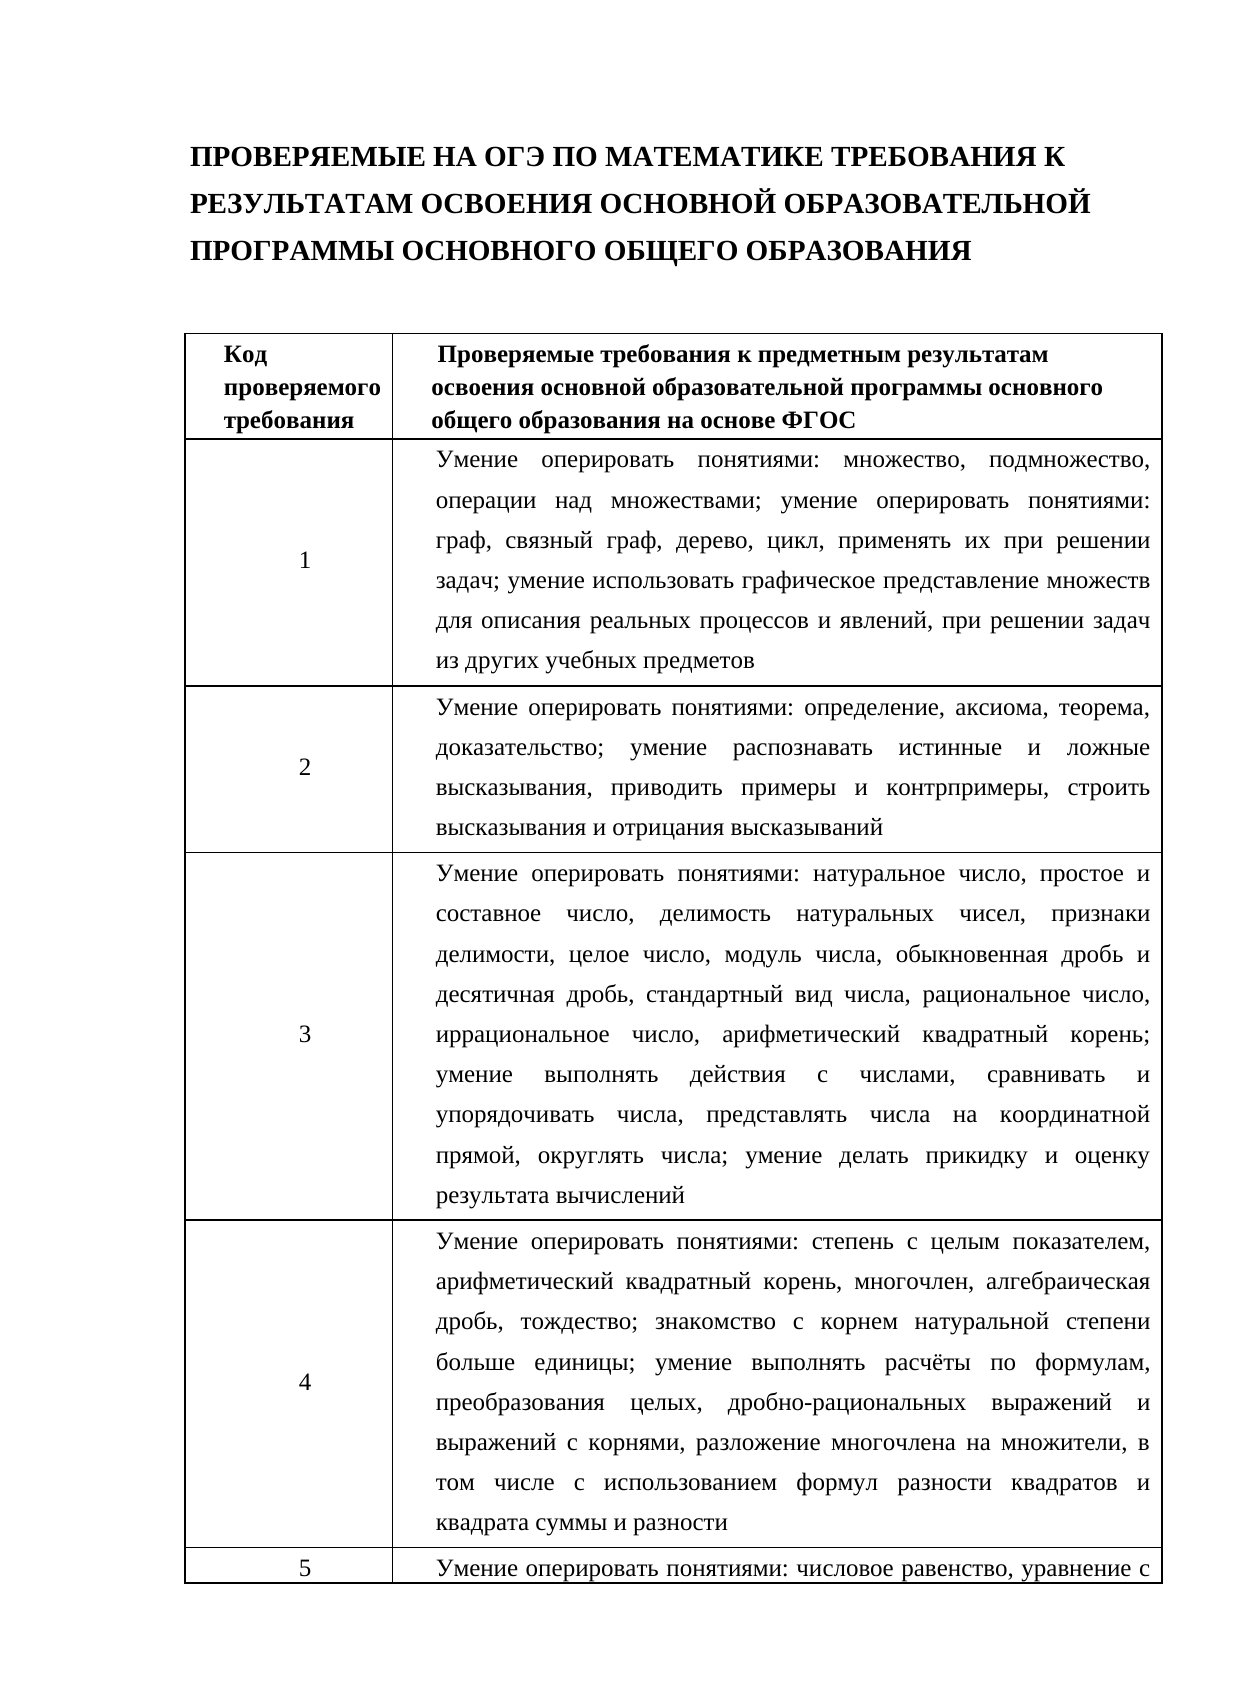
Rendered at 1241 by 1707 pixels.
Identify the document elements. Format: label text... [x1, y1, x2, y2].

text ПРОВЕРЯЕМЫЕ НА ОГЭ ПО МАТЕМАТИКЕ ТРЕБОВАНИЯ К РЕЗУЛЬТАТАМ ОСВОЕНИЯ ОСНОВНОЙ ОБРАЗОВАТЕЛЬНОЙ ПРОГРАММЫ ОСНОВНОГО ОБЩЕГО ОБРАЗОВАНИЯ [190, 139, 1152, 266]
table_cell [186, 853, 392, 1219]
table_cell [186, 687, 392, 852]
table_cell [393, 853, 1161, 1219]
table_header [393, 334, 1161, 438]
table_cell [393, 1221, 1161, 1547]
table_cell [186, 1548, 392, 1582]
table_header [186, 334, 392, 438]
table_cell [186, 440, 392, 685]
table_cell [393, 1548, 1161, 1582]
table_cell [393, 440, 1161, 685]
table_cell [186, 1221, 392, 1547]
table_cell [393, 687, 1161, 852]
